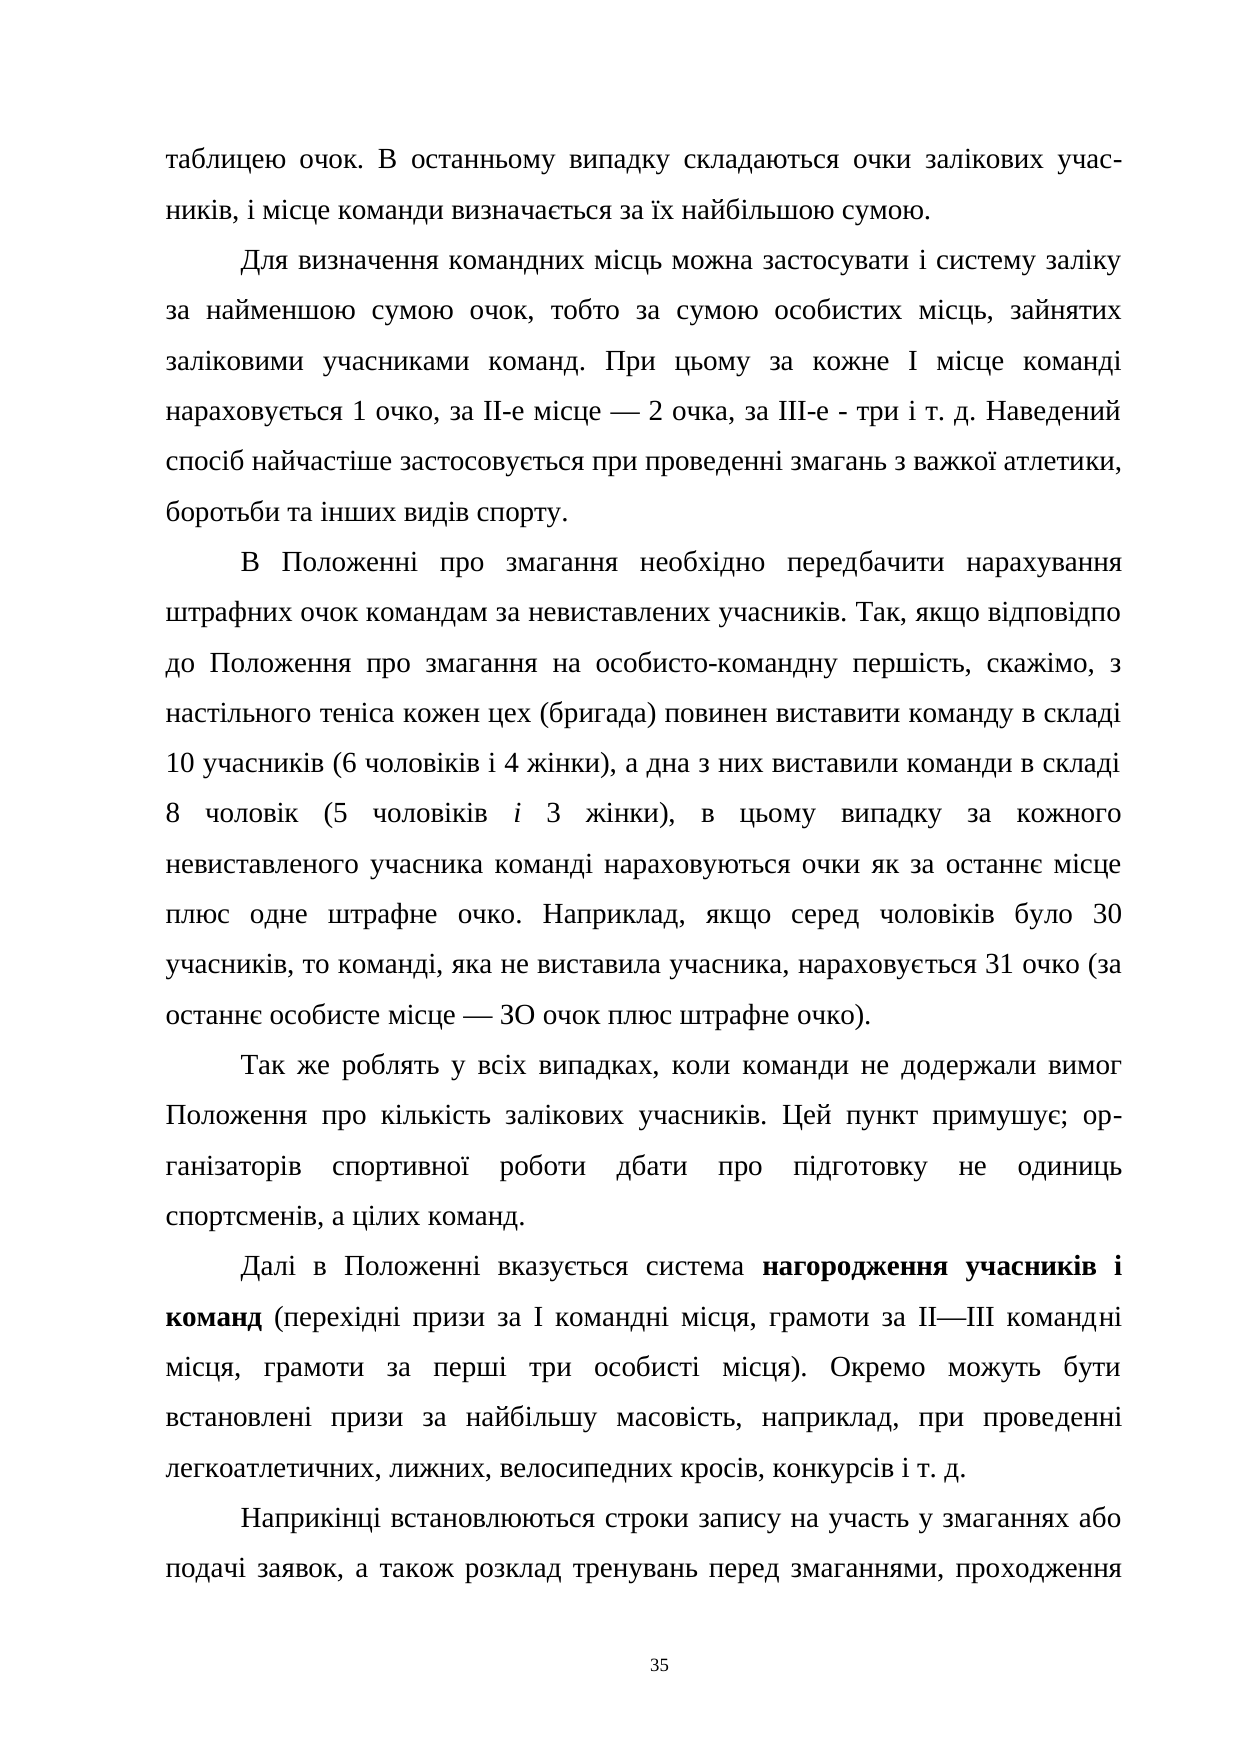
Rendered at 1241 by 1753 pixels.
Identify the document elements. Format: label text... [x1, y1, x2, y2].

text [165, 1500, 1122, 1584]
text Так же роблять у всіх випадках, коли команди не додержали вимог Положення про кількість залікових учасників. Цей пункт примушує; організаторів спортивної роботи дбати про підготовку не одиниць спортсменів, а цілих команд. [165, 1047, 1122, 1232]
text Для визначення командних місць можна застосувати і систему заліку за найменшою сумою очок, тобто за сумою особистих місць, зайнятих заліковими учасниками команд. При цьому за кожне І місце команді нараховується 1 очко, за ІІ-е місце — 2 очка, за ІІІ-е - три і т. д. Наведений спосіб найчастіше застосовується при проведенні змагань з важкої атлетики, боротьби та інших видів спорту. [165, 242, 1122, 527]
text Далі в Положенні вказується система нагородження учасників і команд (перехідні призи за І командні місця, грамоти за II—III командні місця, грамоти за перші три особисті місця). Окремо можуть бути встановлені призи за найбільшу масовість, наприклад, при проведенні легкоатлетичних, лижних, велосипедних кросів, конкурсів і т. д. [165, 1249, 1122, 1483]
text В Положенні про змагання необхідно передбачити нарахування штрафних очок командам за невиставлених учасників. Так, якщо відповідпо до Положення про змагання на особисто-командну першість, скажімо, з настільного теніса кожен цех (бригада) повинен виставити команду в складі 10 учасників (6 чоловіків і 4 жінки), а дна з них виставили команди в складі 8 чоловік (5 чоловіків і 3 жінки), в цьому випадку за кожного невиставленого учасника команді нараховуються очки як за останнє місце плюс одне штрафне очко. Наприклад, якщо серед чоловіків було 30 учасників, то команді, яка не виставила учасника, нараховується 31 очко (за останнє особисте місце — ЗО очок плюс штрафне очко). [165, 544, 1122, 1031]
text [165, 142, 1122, 226]
